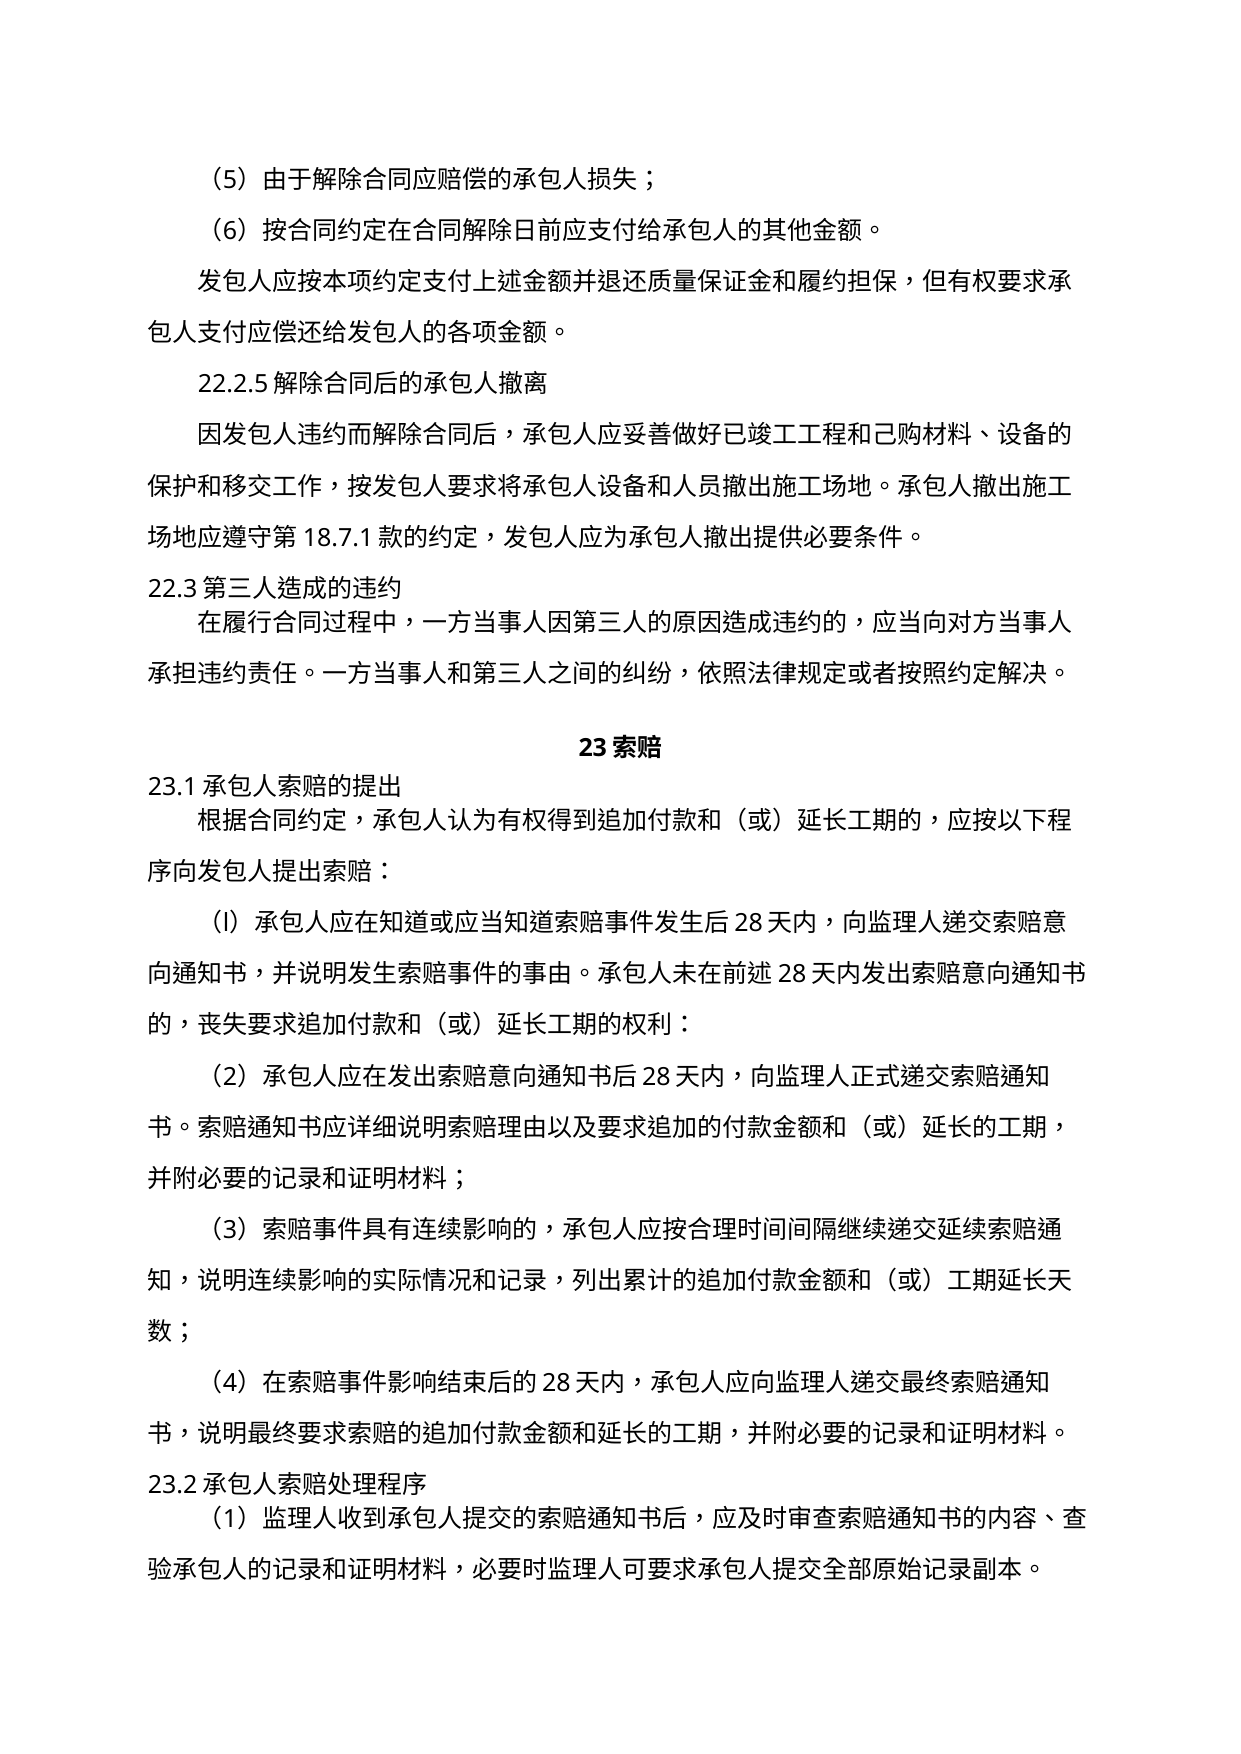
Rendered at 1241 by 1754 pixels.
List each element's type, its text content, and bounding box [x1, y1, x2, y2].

text 在履行合同过程中，一方当事人因第三人的原因造成违约的，应当向对方当事人承担违约责任。一方当事人和第三人之间的纠纷，依照法律规定或者按照约定解决。 [148, 604, 1093, 689]
text （5）由于解除合同应赔偿的承包人损失； [148, 162, 1093, 196]
text 因发包人违约而解除合同后，承包人应妥善做好已竣工工程和己购材料、设备的保护和移交工作，按发包人要求将承包人设备和人员撤出施工场地。承包人撤出施工场地应遵守第18.7.1款的约定，发包人应为承包人撤出提供必要条件。 [148, 417, 1093, 553]
text 23.1承包人索赔的提出 [148, 769, 1093, 803]
text （4）在索赔事件影响结束后的28天内，承包人应向监理人递交最终索赔通知书，说明最终要求索赔的追加付款金额和延长的工期，并附必要的记录和证明材料。 [148, 1364, 1093, 1449]
text 根据合同约定，承包人认为有权得到追加付款和（或）延长工期的，应按以下程序向发包人提出索赔： [148, 803, 1093, 888]
subtitle 23索赔 [148, 706, 1093, 769]
text 发包人应按本项约定支付上述金额并退还质量保证金和履约担保，但有权要求承包人支付应偿还给发包人的各项金额。 [148, 264, 1093, 349]
text （l）承包人应在知道或应当知道索赔事件发生后28天内，向监理人递交索赔意向通知书，并说明发生索赔事件的事由。承包人未在前述28天内发出索赔意向通知书的，丧失要求追加付款和（或）延长工期的权利： [148, 905, 1093, 1041]
text （2）承包人应在发出索赔意向通知书后28天内，向监理人正式递交索赔通知书。索赔通知书应详细说明索赔理由以及要求追加的付款金额和（或）延长的工期，并附必要的记录和证明材料； [148, 1058, 1093, 1194]
text 22.2.5解除合同后的承包人撤离 [148, 366, 1093, 400]
text （1）监理人收到承包人提交的索赔通知书后，应及时审查索赔通知书的内容、查验承包人的记录和证明材料，必要时监理人可要求承包人提交全部原始记录副本。 [148, 1501, 1093, 1586]
text （3）索赔事件具有连续影响的，承包人应按合理时间间隔继续递交延续索赔通知，说明连续影响的实际情况和记录，列出累计的追加付款金额和（或）工期延长天数； [148, 1211, 1093, 1347]
text 22.3第三人造成的违约 [148, 570, 1093, 604]
text 23.2承包人索赔处理程序 [148, 1467, 1093, 1501]
text （6）按合同约定在合同解除日前应支付给承包人的其他金额。 [148, 213, 1093, 247]
